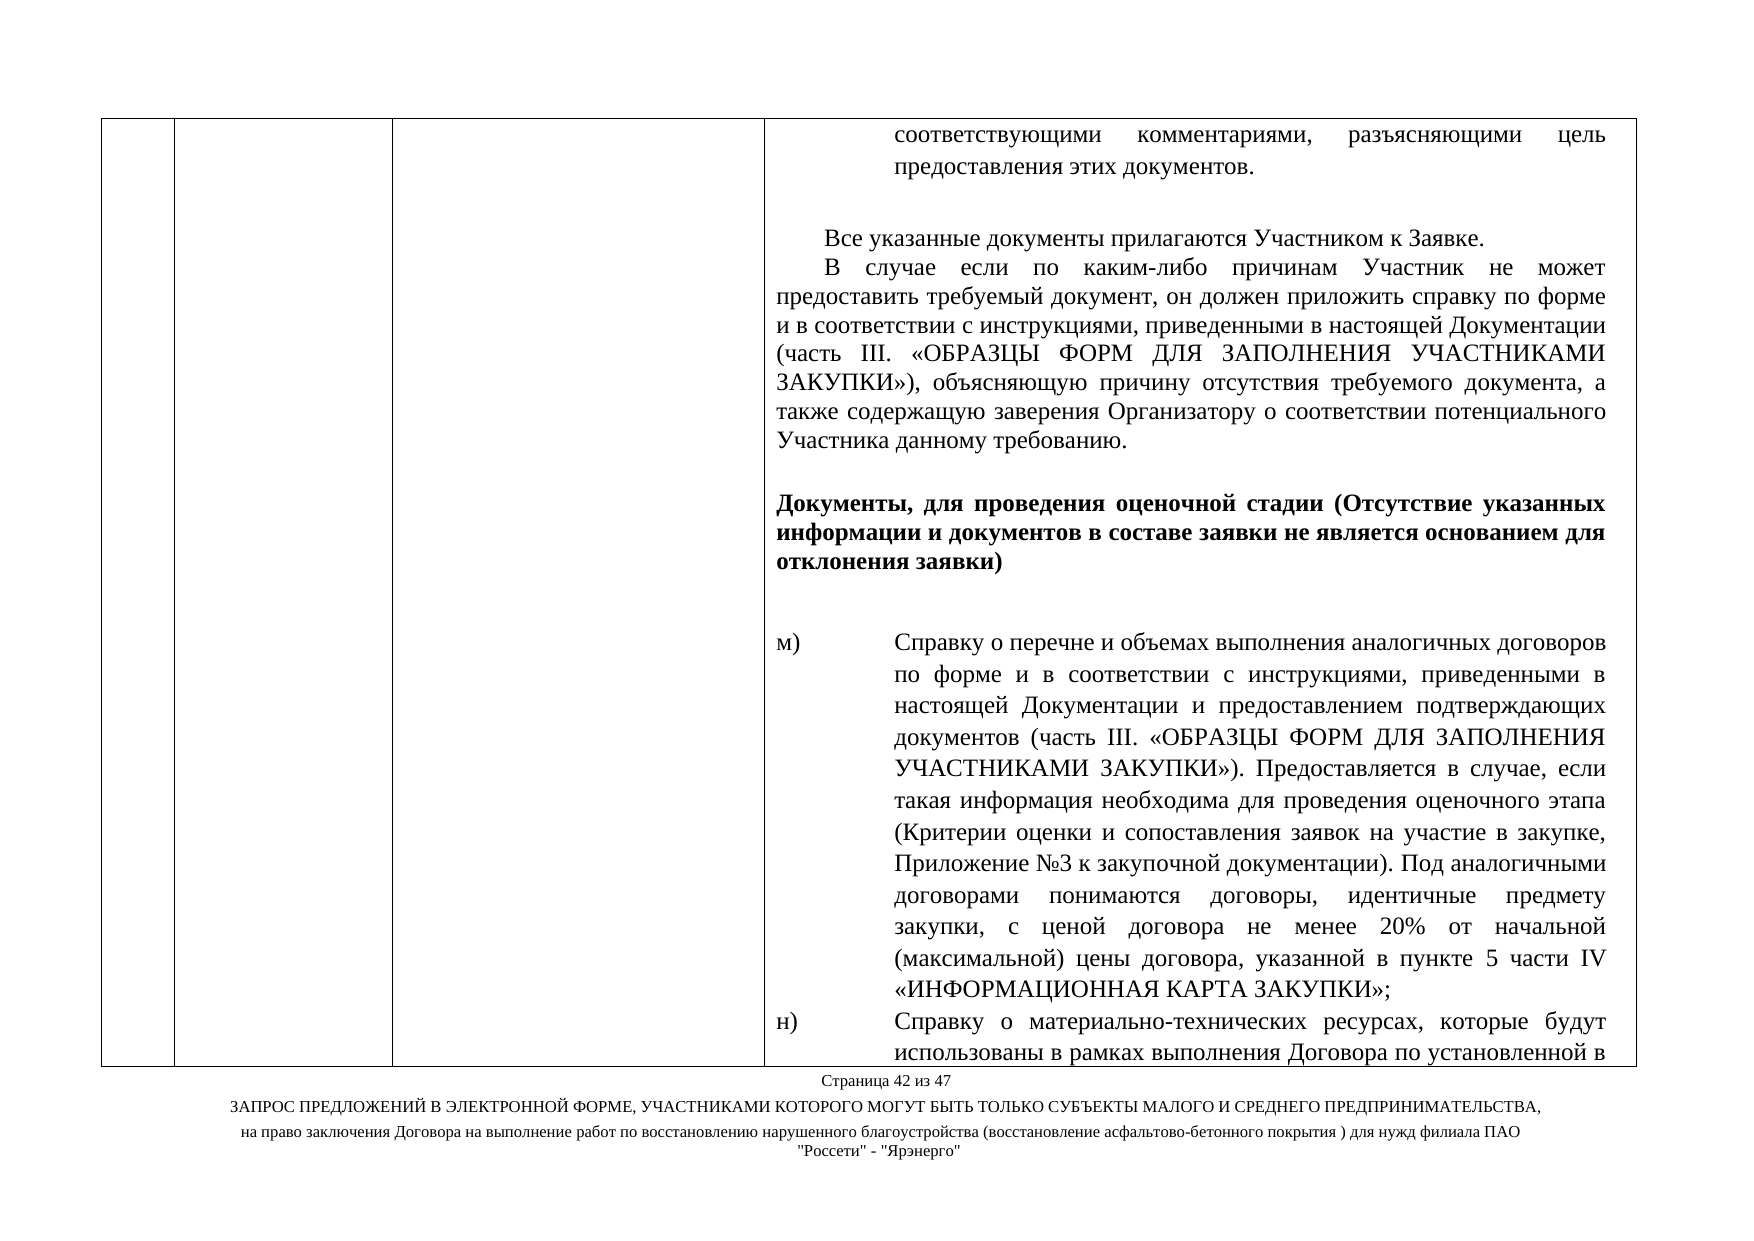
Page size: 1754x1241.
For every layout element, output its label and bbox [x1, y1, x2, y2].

table_cell [102, 119, 174, 1066]
table_cell [765, 119, 1636, 1066]
table_cell [175, 119, 392, 1066]
table_cell [393, 119, 764, 1066]
